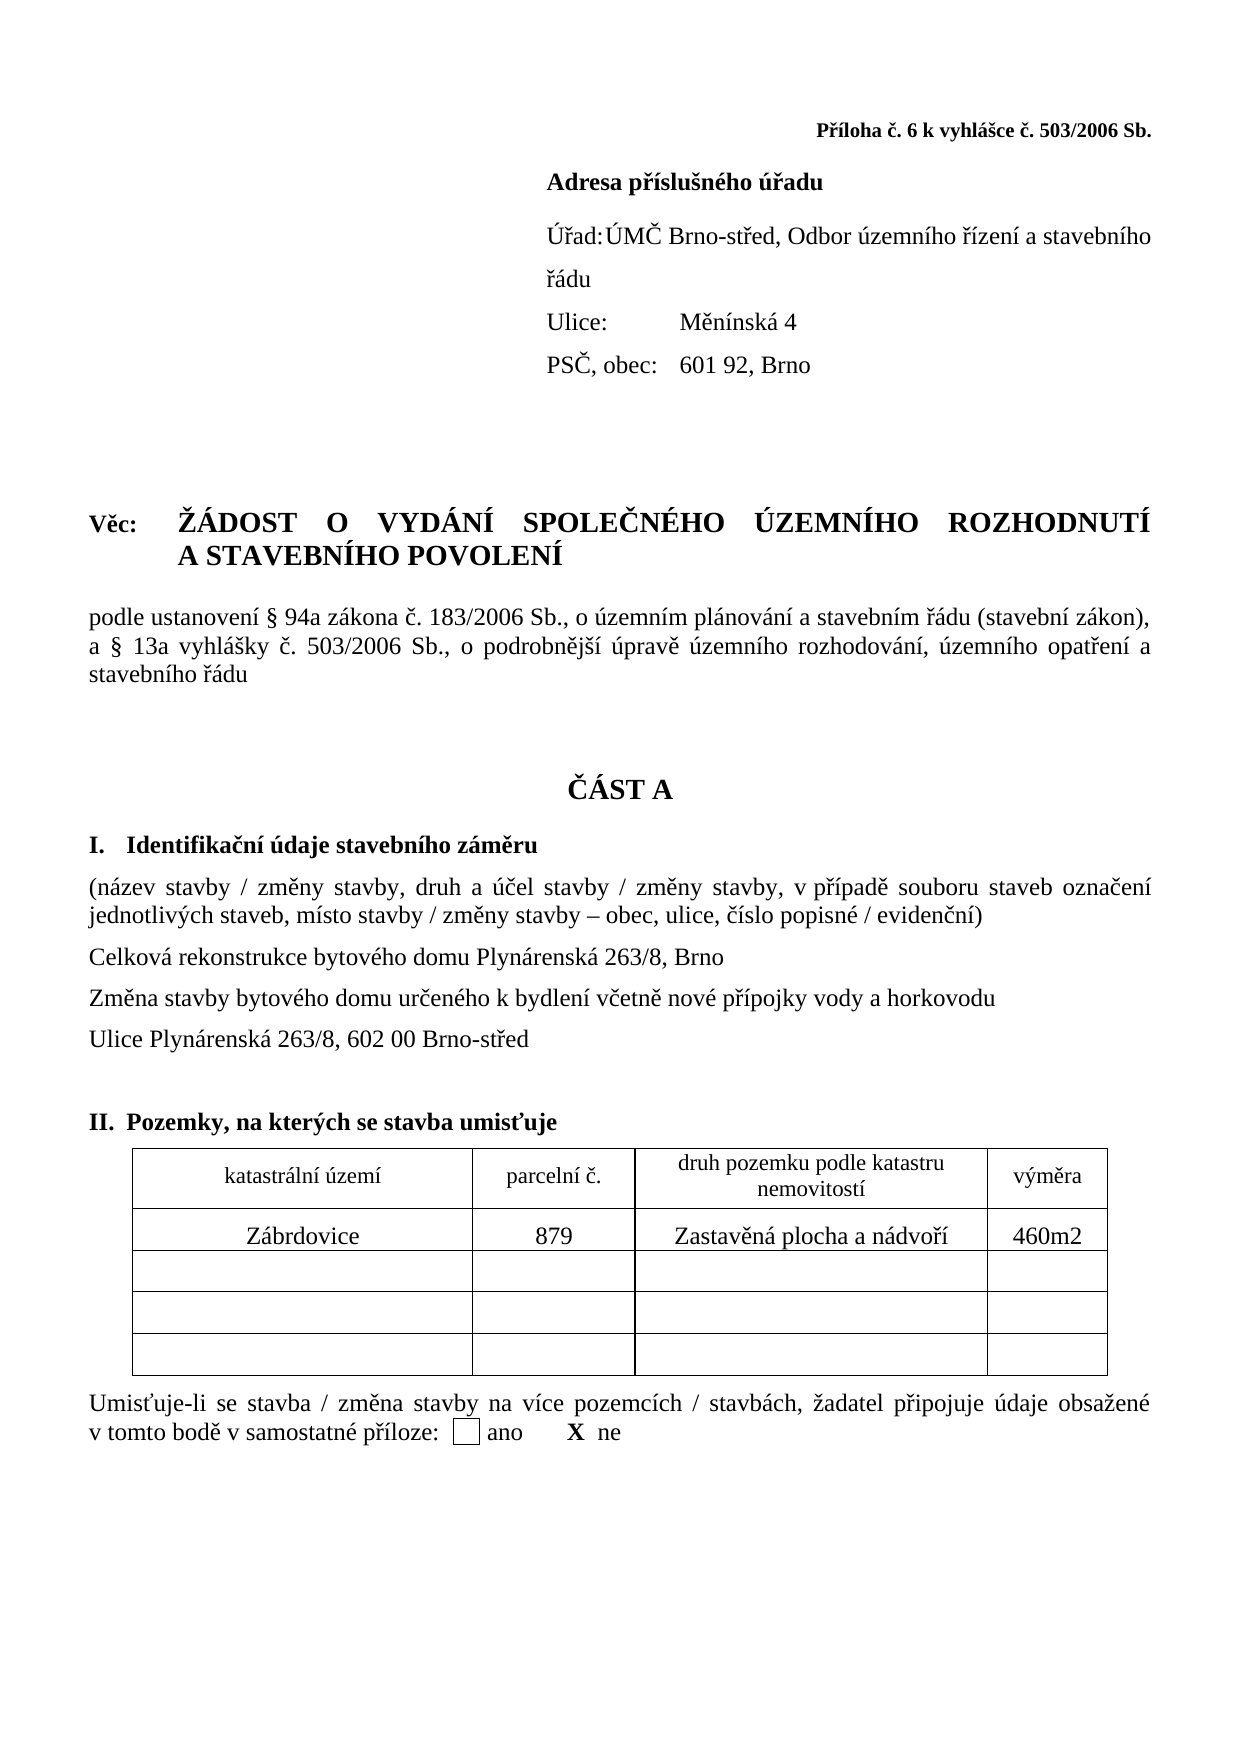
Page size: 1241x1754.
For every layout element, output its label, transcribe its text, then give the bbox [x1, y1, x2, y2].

table_cell [988, 1334, 1107, 1374]
table_cell [636, 1334, 987, 1374]
text Ulice: Měnínská 4 [89, 307, 1152, 336]
table_cell [636, 1251, 987, 1291]
text podle ustanovení § 94a zákona č. 183/2006 Sb., o územním plánování a stavebním řádu (stavební zákon), a § 13a vyhlášky č. 503/2006 Sb., o podrobnější úpravě územního rozhodování, územního opatření a stavebního řádu [89, 602, 1152, 688]
table_cell 460m2 [988, 1209, 1107, 1249]
table_header druh pozemku podle katastru nemovitostí [636, 1149, 987, 1208]
text Úřad: ÚMČ Brno-střed, Odbor územního řízení a stavebního řádu [502, 221, 1152, 293]
table_cell [473, 1292, 634, 1333]
list Identifikační údaje stavebního záměru [89, 830, 1152, 859]
text Příloha č. 6 k vyhlášce č. 503/2006 Sb. [89, 118, 1152, 142]
text Ulice Plynárenská 263/8, 602 00 Brno-střed [89, 1024, 1152, 1053]
table_cell [636, 1292, 987, 1333]
list Pozemky, na kterých se stavba umisťuje [89, 1107, 1152, 1135]
text Celková rekonstrukce bytového domu Plynárenská 263/8, Brno [89, 942, 1152, 970]
table_cell [473, 1251, 634, 1291]
text PSČ, obec: 601 92, Brno [89, 350, 1152, 379]
text Změna stavby bytového domu určeného k bydlení včetně nové přípojky vody a horkovodu [89, 983, 1152, 1012]
table_header výměra [988, 1149, 1107, 1208]
subtitle Adresa příslušného úřadu [89, 167, 1152, 196]
table_cell 879 [473, 1209, 634, 1249]
table_cell [473, 1334, 634, 1374]
table_cell Zábrdovice [133, 1209, 472, 1249]
table_cell Zastavěná plocha a nádvoří [636, 1209, 987, 1249]
table_header parcelní č. [473, 1149, 634, 1208]
table_cell [133, 1251, 472, 1291]
text ČÁST A [89, 772, 1152, 805]
text Umisťuje-li se stavba / změna stavby na více pozemcích / stavbách, žadatel připojuje údaje obsažené v tomto bodě v samostatné příloze: ano X ne [89, 1388, 1152, 1446]
table_cell [133, 1334, 472, 1374]
table_header katastrální území [133, 1149, 472, 1208]
text (název stavby / změny stavby, druh a účel stavby / změny stavby, v případě souboru staveb označení jednotlivých staveb, místo stavby / změny stavby – obec, ulice, číslo popisné / evidenční) [89, 872, 1152, 929]
subtitle Věc: žádost o vydání společného územního rozhodnutí a stavebního povolení [89, 505, 1152, 572]
table_cell [133, 1292, 472, 1333]
table_cell [988, 1251, 1107, 1291]
table_cell [988, 1292, 1107, 1333]
